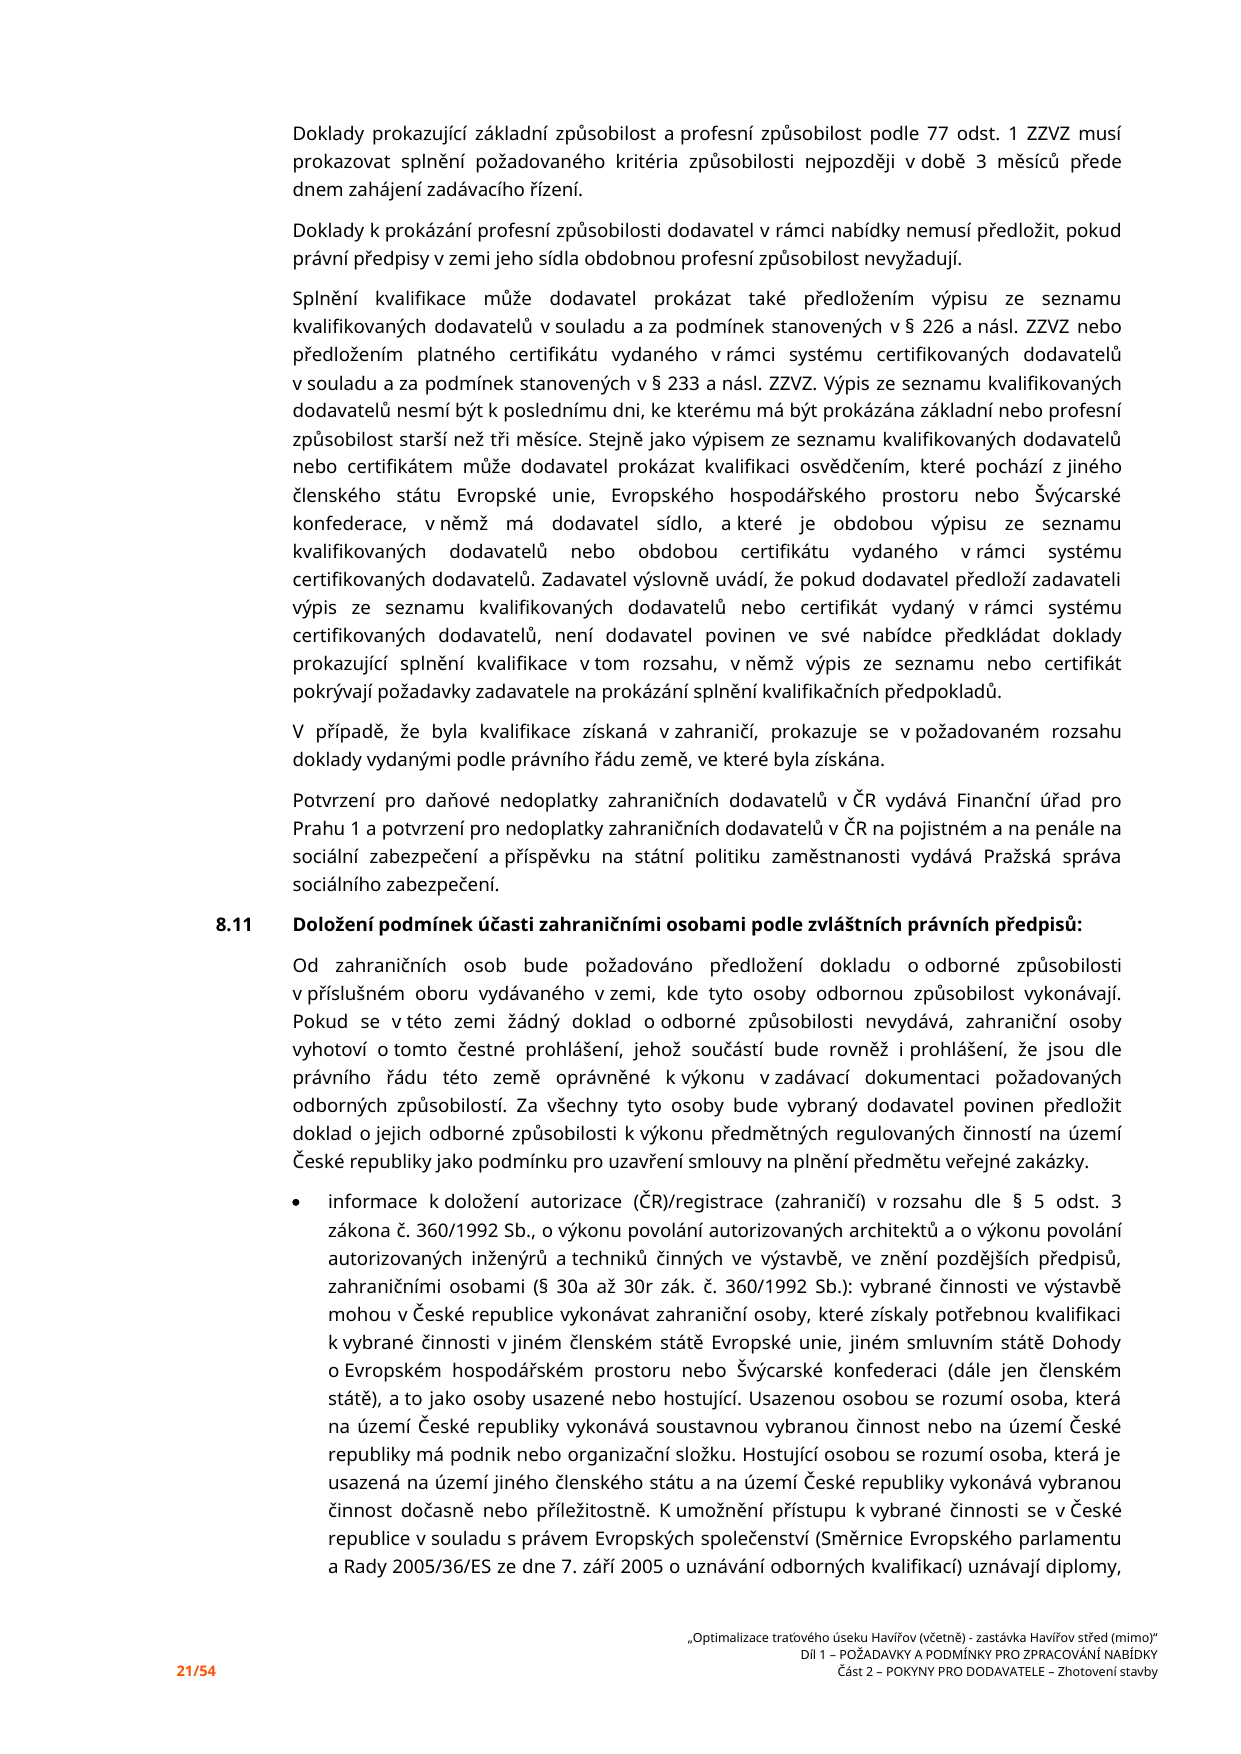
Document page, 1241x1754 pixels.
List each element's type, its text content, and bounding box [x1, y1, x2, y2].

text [292, 1189, 1122, 1579]
text Doložení podmínek účasti zahraničními osobami podle zvláštních právních předpisů: [216, 912, 1122, 937]
text Od zahraničních osob bude požadováno předložení dokladu o odborné způsobilosti v příslušném oboru vydávaného v zemi, kde tyto osoby odbornou způsobilost vykonávají. Pokud se v této zemi žádný doklad o odborné způsobilosti nevydává, zahraniční osoby vyhotoví o tomto čestné prohlášení, jehož součástí bude rovněž i prohlášení, že jsou dle právního řádu této země oprávněné k výkonu v zadávací dokumentaci požadovaných odborných způsobilostí. Za všechny tyto osoby bude vybraný dodavatel povinen předložit doklad o jejich odborné způsobilosti k výkonu předmětných regulovaných činností na území České republiky jako podmínku pro uzavření smlouvy na plnění předmětu veřejné zakázky. [292, 952, 1122, 1174]
text Splnění kvalifikace může dodavatel prokázat také předložením výpisu ze seznamu kvalifikovaných dodavatelů v souladu a za podmínek stanovených v § 226 a násl. ZZVZ nebo předložením platného certifikátu vydaného v rámci systému certifikovaných dodavatelů v souladu a za podmínek stanovených v § 233 a násl. ZZVZ. Výpis ze seznamu kvalifikovaných dodavatelů nesmí být k poslednímu dni, ke kterému má být prokázána základní nebo profesní způsobilost starší než tři měsíce. Stejně jako výpisem ze seznamu kvalifikovaných dodavatelů nebo certifikátem může dodavatel prokázat kvalifikaci osvědčením, které pochází z jiného členského státu Evropské unie, Evropského hospodářského prostoru nebo Švýcarské konfederace, v němž má dodavatel sídlo, a které je obdobou výpisu ze seznamu kvalifikovaných dodavatelů nebo obdobou certifikátu vydaného v rámci systému certifikovaných dodavatelů. Zadavatel výslovně uvádí, že pokud dodavatel předloží zadavateli výpis ze seznamu kvalifikovaných dodavatelů nebo certifikát vydaný v rámci systému certifikovaných dodavatelů, není dodavatel povinen ve své nabídce předkládat doklady prokazující splnění kvalifikace v tom rozsahu, v němž výpis ze seznamu nebo certifikát pokrývají požadavky zadavatele na prokázání splnění kvalifikačních předpokladů. [292, 286, 1122, 703]
text Doklady k prokázání profesní způsobilosti dodavatel v rámci nabídky nemusí předložit, pokud právní předpisy v zemi jeho sídla obdobnou profesní způsobilost nevyžadují. [292, 217, 1122, 271]
text Potvrzení pro daňové nedoplatky zahraničních dodavatelů v ČR vydává Finanční úřad pro Prahu 1 a potvrzení pro nedoplatky zahraničních dodavatelů v ČR na pojistném a na penále na sociální zabezpečení a příspěvku na státní politiku zaměstnanosti vydává Pražská správa sociálního zabezpečení. [292, 787, 1122, 897]
text V případě, že byla kvalifikace získaná v zahraničí, prokazuje se v požadovaném rozsahu doklady vydanými podle právního řádu země, ve které byla získána. [292, 718, 1122, 772]
text Doklady prokazující základní způsobilost a profesní způsobilost podle 77 odst. 1 ZZVZ musí prokazovat splnění požadovaného kritéria způsobilosti nejpozději v době 3 měsíců přede dnem zahájení zadávacího řízení. [292, 121, 1122, 202]
